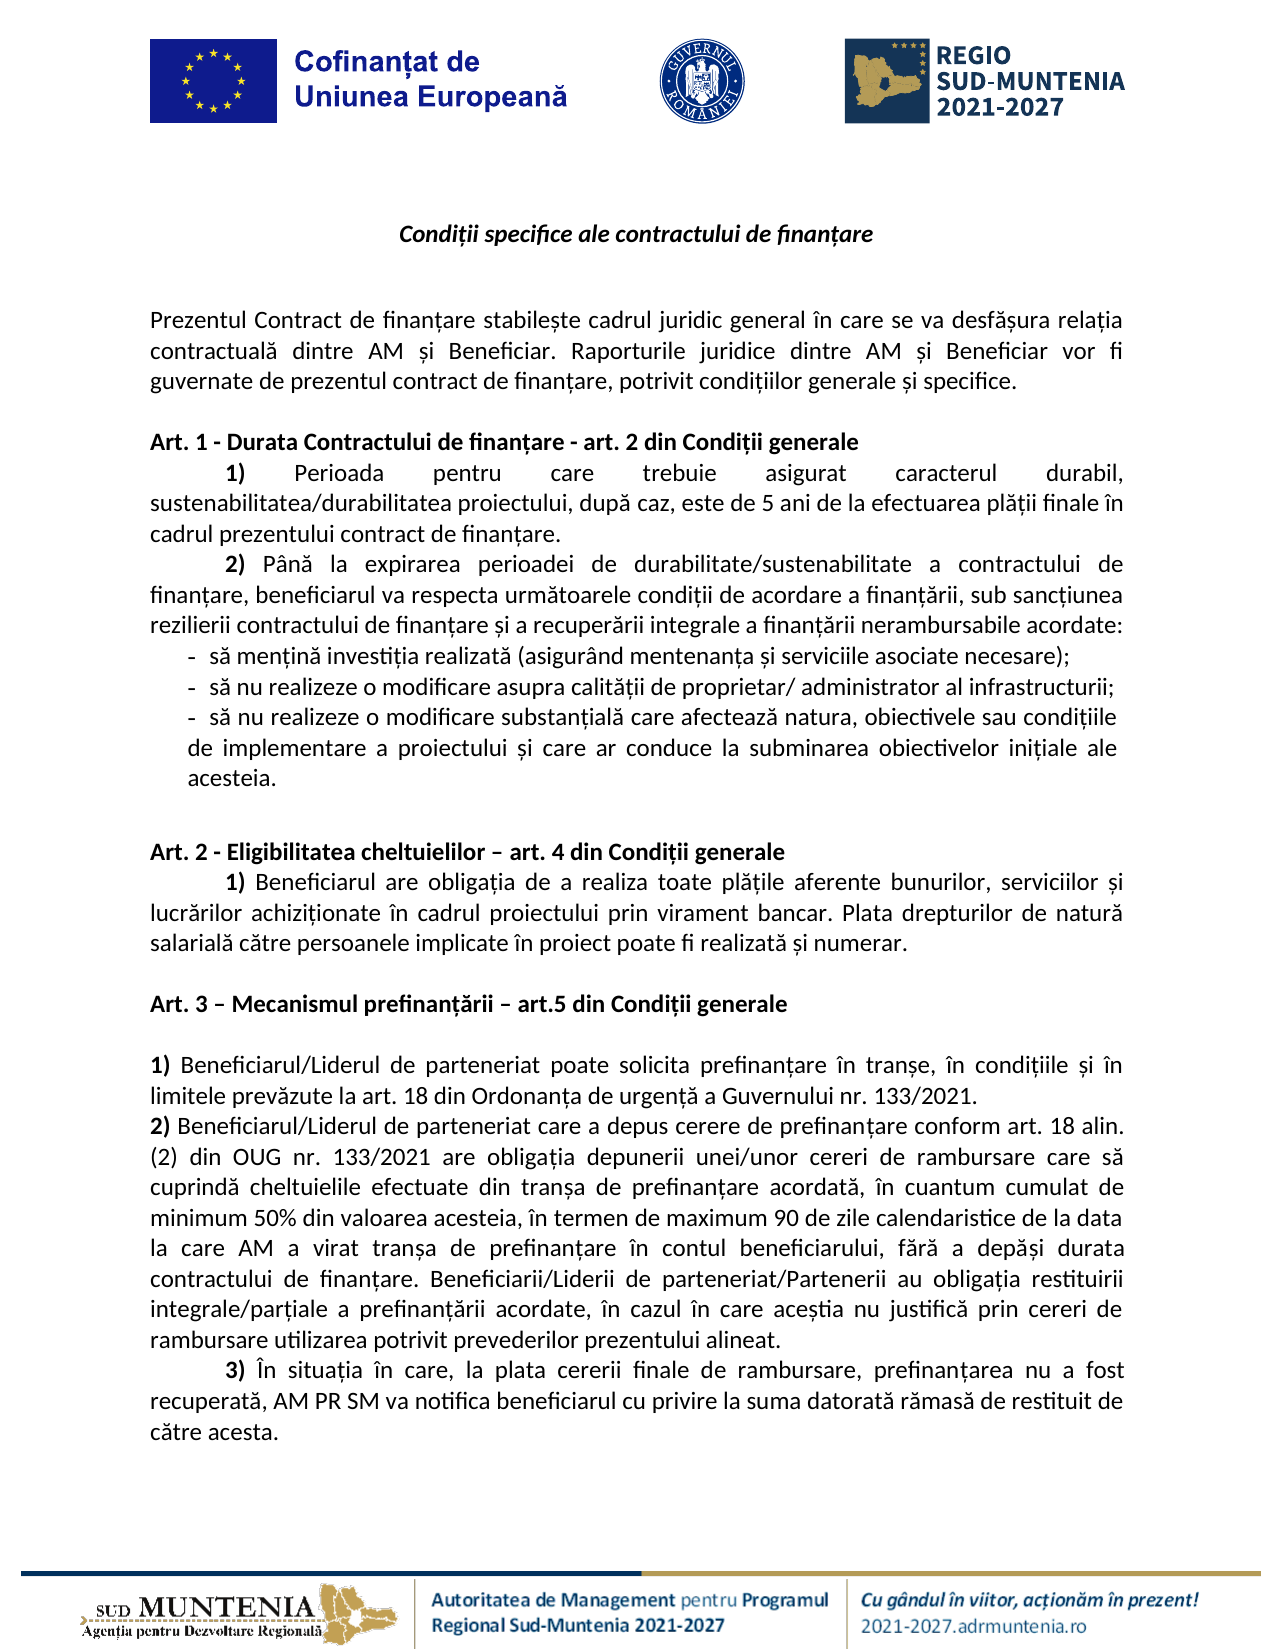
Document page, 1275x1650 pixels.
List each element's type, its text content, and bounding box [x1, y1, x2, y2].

picture [21, 1571, 1262, 1650]
list 1) Beneficiarul are obligația de a realiza toate plățile aferente bunurilor, serviciilor și lucrărilor achiziționate în cadrul proiectului prin virament bancar. Plata drepturilor de natură salarială către persoanele implicate în proiect poate fi realizată și numerar. [150, 866, 1125, 958]
text Art. 2 - Eligibilitatea cheltuielilor – art. 4 din Condiții generale [150, 836, 1125, 866]
list să nu realizeze o modificare substanțială care afectează natura, obiectivele sau condițiile de implementare a proiectului și care ar conduce la subminarea obiectivelor inițiale ale acesteia. [187, 701, 1119, 793]
list 3) În situaţia în care, la plata cererii finale de rambursare, prefinanţarea nu a fost recuperată, AM PR SM va notifica beneficiarul cu privire la suma datorată rămasă de restituit de către acesta. [150, 1354, 1125, 1446]
list 1) Perioada pentru care trebuie asigurat caracterul durabil, sustenabilitatea/durabilitatea proiectului, după caz, este de 5 ani de la efectuarea plății finale în cadrul prezentului contract de finanțare. [150, 457, 1125, 548]
list să nu realizeze o modificare asupra calității de proprietar/ administrator al infrastructurii; [187, 671, 1119, 701]
text Prezentul Contract de finanțare stabilește cadrul juridic general în care se va desfășura relația contractuală dintre AM şi Beneficiar. Raporturile juridice dintre AM și Beneficiar vor fi guvernate de prezentul contract de finanțare, potrivit condițiilor generale și specifice. [150, 304, 1125, 396]
text 1) Beneficiarul/Liderul de parteneriat poate solicita prefinanțare în tranșe, în condițiile și în limitele prevăzute la art. 18 din Ordonanţa de urgenţă a Guvernului nr. 133/2021. [150, 1049, 1125, 1110]
list să mențină investiția realizată (asigurând mentenanța și serviciile asociate necesare); [187, 640, 1119, 671]
list 2) Până la expirarea perioadei de durabilitate/sustenabilitate a contractului de finanțare, beneficiarul va respecta următoarele condiții de acordare a finanțării, sub sancțiunea rezilierii contractului de finanțare și a recuperării integrale a finanțării nerambursabile acordate: [150, 548, 1125, 640]
text Condiţii specifice ale contractului de finanţare [150, 201, 1125, 253]
text Art. 1 - Durata Contractului de finanțare - art. 2 din Condiții generale [150, 426, 1125, 457]
text Art. 3 – Mecanismul prefinanțării – art.5 din Condiții generale [150, 988, 1125, 1019]
text 2) Beneficiarul/Liderul de parteneriat care a depus cerere de prefinanţare conform art. 18 alin. (2) din OUG nr. 133/2021 are obligaţia depunerii unei/unor cereri de rambursare care să cuprindă cheltuielile efectuate din tranşa de prefinanţare acordată, în cuantum cumulat de minimum 50% din valoarea acesteia, în termen de maximum 90 de zile calendaristice de la data la care AM a virat tranşa de prefinanţare în contul beneficiarului, fără a depăşi durata contractului de finanţare. Beneficiarii/Liderii de parteneriat/Partenerii au obligația restituirii integrale/parțiale a prefinanțării acordate, în cazul în care aceștia nu justifică prin cereri de rambursare utilizarea potrivit prevederilor prezentului alineat. [150, 1110, 1125, 1354]
